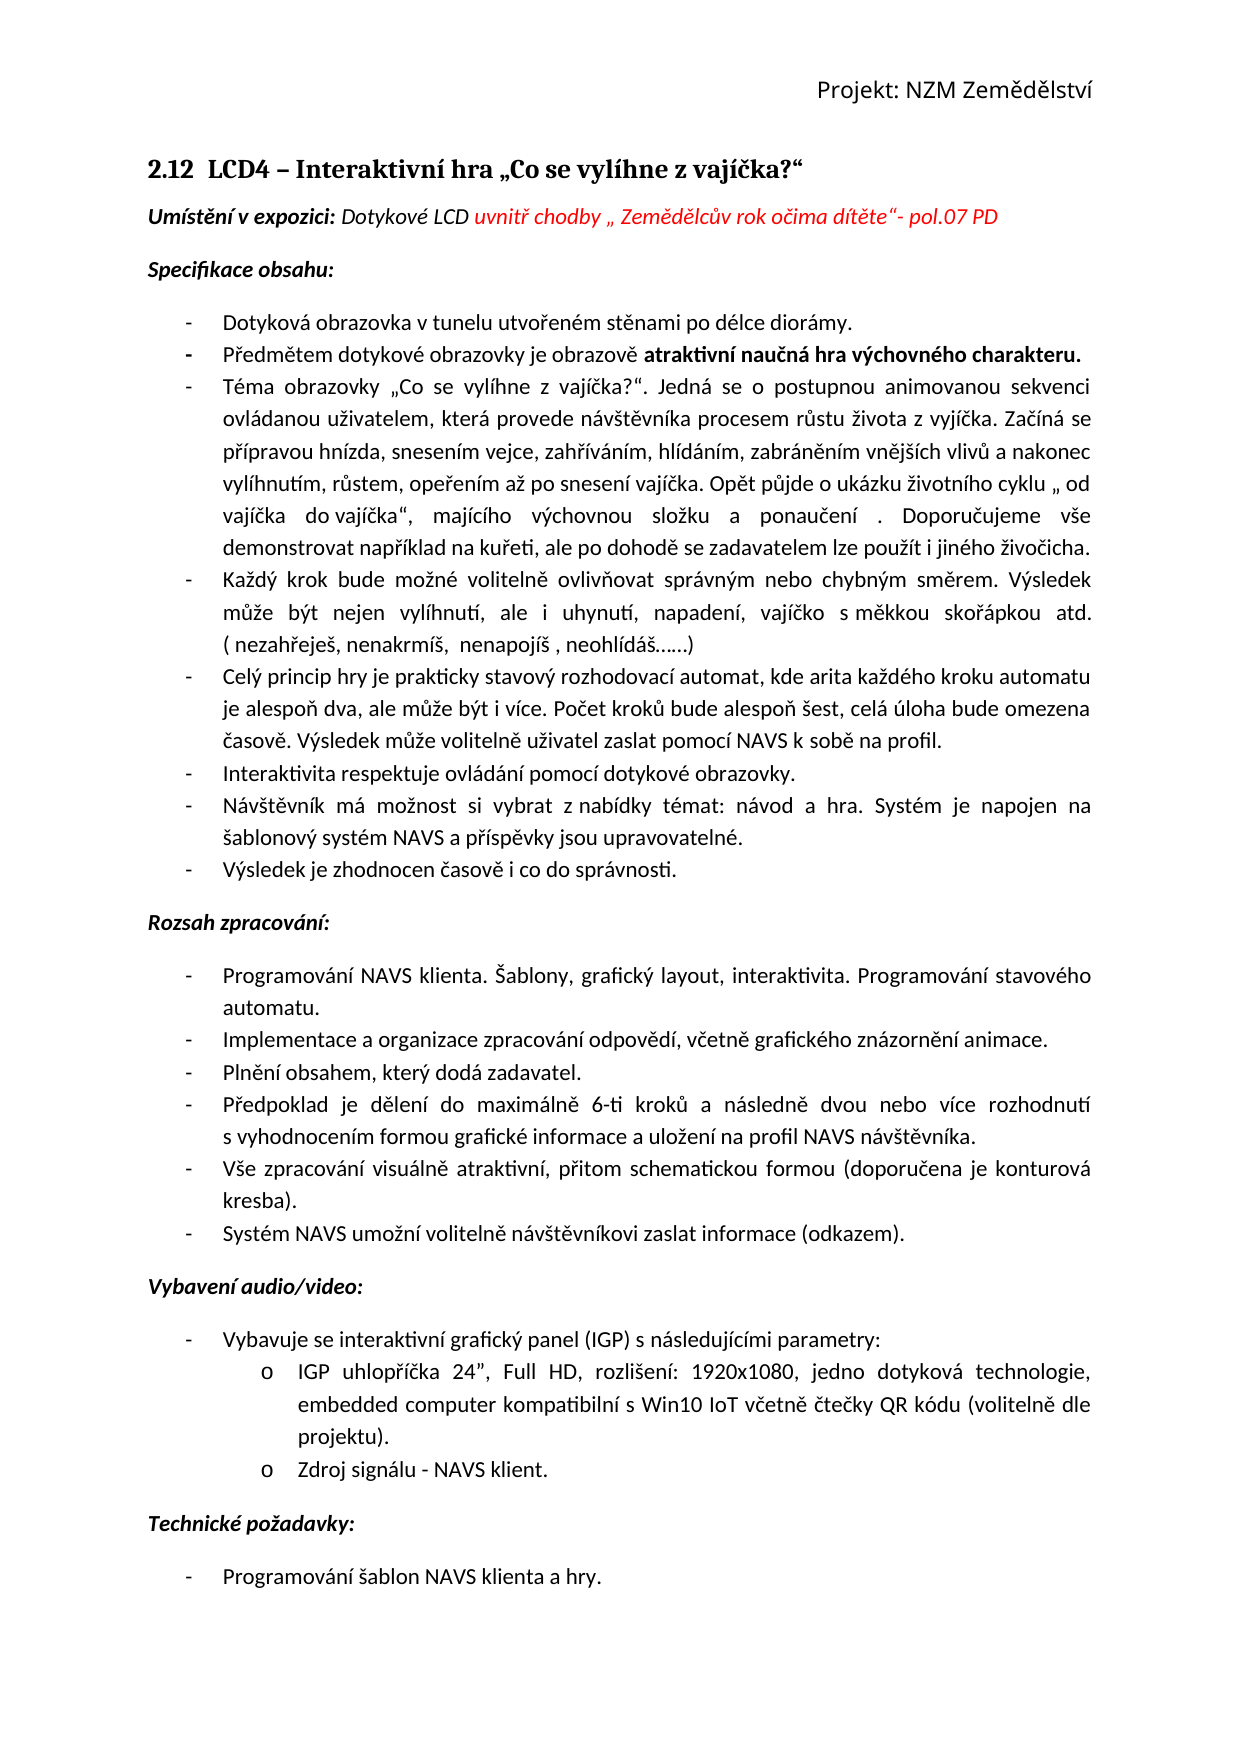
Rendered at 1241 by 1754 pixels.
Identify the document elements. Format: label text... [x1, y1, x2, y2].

list Vše zpracování visuálně atraktivní, přitom schematickou formou (doporučena je konturová kresba). [185, 1154, 1093, 1214]
list Plnění obsahem, který dodá zadavatel. [185, 1058, 1093, 1086]
list Systém NAVS umožní volitelně návštěvníkovi zaslat informace (odkazem). [185, 1219, 1093, 1247]
list Dotyková obrazovka v tunelu utvořeném stěnami po délce diorámy. [185, 308, 1093, 336]
list Celý princip hry je prakticky stavový rozhodovací automat, kde arita každého kroku automatu je alespoň dva, ale může být i více. Počet kroků bude alespoň šest, celá úloha bude omezena časově. Výsledek může volitelně uživatel zaslat pomocí NAVS k sobě na profil. [185, 662, 1093, 754]
list Předpoklad je dělení do maximálně 6-ti kroků a následně dvou nebo více rozhodnutí s vyhodnocením formou grafické informace a uložení na profil NAVS návštěvníka. [185, 1090, 1093, 1150]
list Téma obrazovky „Co se vylíhne z vajíčka?“. Jedná se o postupnou animovanou sekvenci ovládanou uživatelem, která provede návštěvníka procesem růstu života z vyjíčka. Začíná se přípravou hnízda, snesením vejce, zahříváním, hlídáním, zabráněním vnějších vlivů a nakonec vylíhnutím, růstem, opeřením až po snesení vajíčka. Opět půjde o ukázku životního cyklu „ od vajíčka do vajíčka“, majícího výchovnou složku a ponaučení . Doporučujeme vše demonstrovat například na kuřeti, ale po dohodě se zadavatelem lze použít i jiného živočicha. [185, 372, 1093, 561]
list Interaktivita respektuje ovládání pomocí dotykové obrazovky. [185, 759, 1093, 787]
list Vybavuje se interaktivní grafický panel (IGP) s následujícími parametry: [185, 1325, 1093, 1353]
list Programování NAVS klienta. Šablony, grafický layout, interaktivita. Programování stavového automatu. [185, 961, 1093, 1021]
list Předmětem dotykové obrazovky je obrazově atraktivní naučná hra výchovného charakteru. [185, 340, 1093, 368]
text Rozsah zpracování: [148, 908, 1093, 936]
text Technické požadavky: [148, 1509, 1093, 1537]
subtitle LCD4 – Interaktivní hra „Co se vylíhne z vajíčka?“ [148, 154, 1093, 185]
text Umístění v expozici: Dotykové LCD uvnitř chodby „ Zemědělcův rok očima dítěte“- pol.07 PD [148, 202, 1093, 230]
list IGP uhlopříčka 24”, Full HD, rozlišení: 1920x1080, jedno dotyková technologie, embedded computer kompatibilní s Win10 IoT včetně čtečky QR kódu (volitelně dle projektu). [260, 1357, 1093, 1451]
list Implementace a organizace zpracování odpovědí, včetně grafického znázornění animace. [185, 1026, 1093, 1054]
list Zdroj signálu - NAVS klient. [260, 1455, 1093, 1484]
text Specifikace obsahu: [148, 255, 1093, 283]
list Návštěvník má možnost si vybrat z nabídky témat: návod a hra. Systém je napojen na šablonový systém NAVS a příspěvky jsou upravovatelné. [185, 791, 1093, 851]
text Vybavení audio/video: [148, 1272, 1093, 1300]
list Programování šablon NAVS klienta a hry. [185, 1562, 1093, 1590]
list Každý krok bude možné volitelně ovlivňovat správným nebo chybným směrem. Výsledek může být nejen vylíhnutí, ale i uhynutí, napadení, vajíčko s měkkou skořápkou atd. ( nezahřeješ, nenakrmíš, nenapojíš , neohlídáš……) [185, 566, 1093, 658]
list Výsledek je zhodnocen časově i co do správnosti. [185, 855, 1093, 883]
